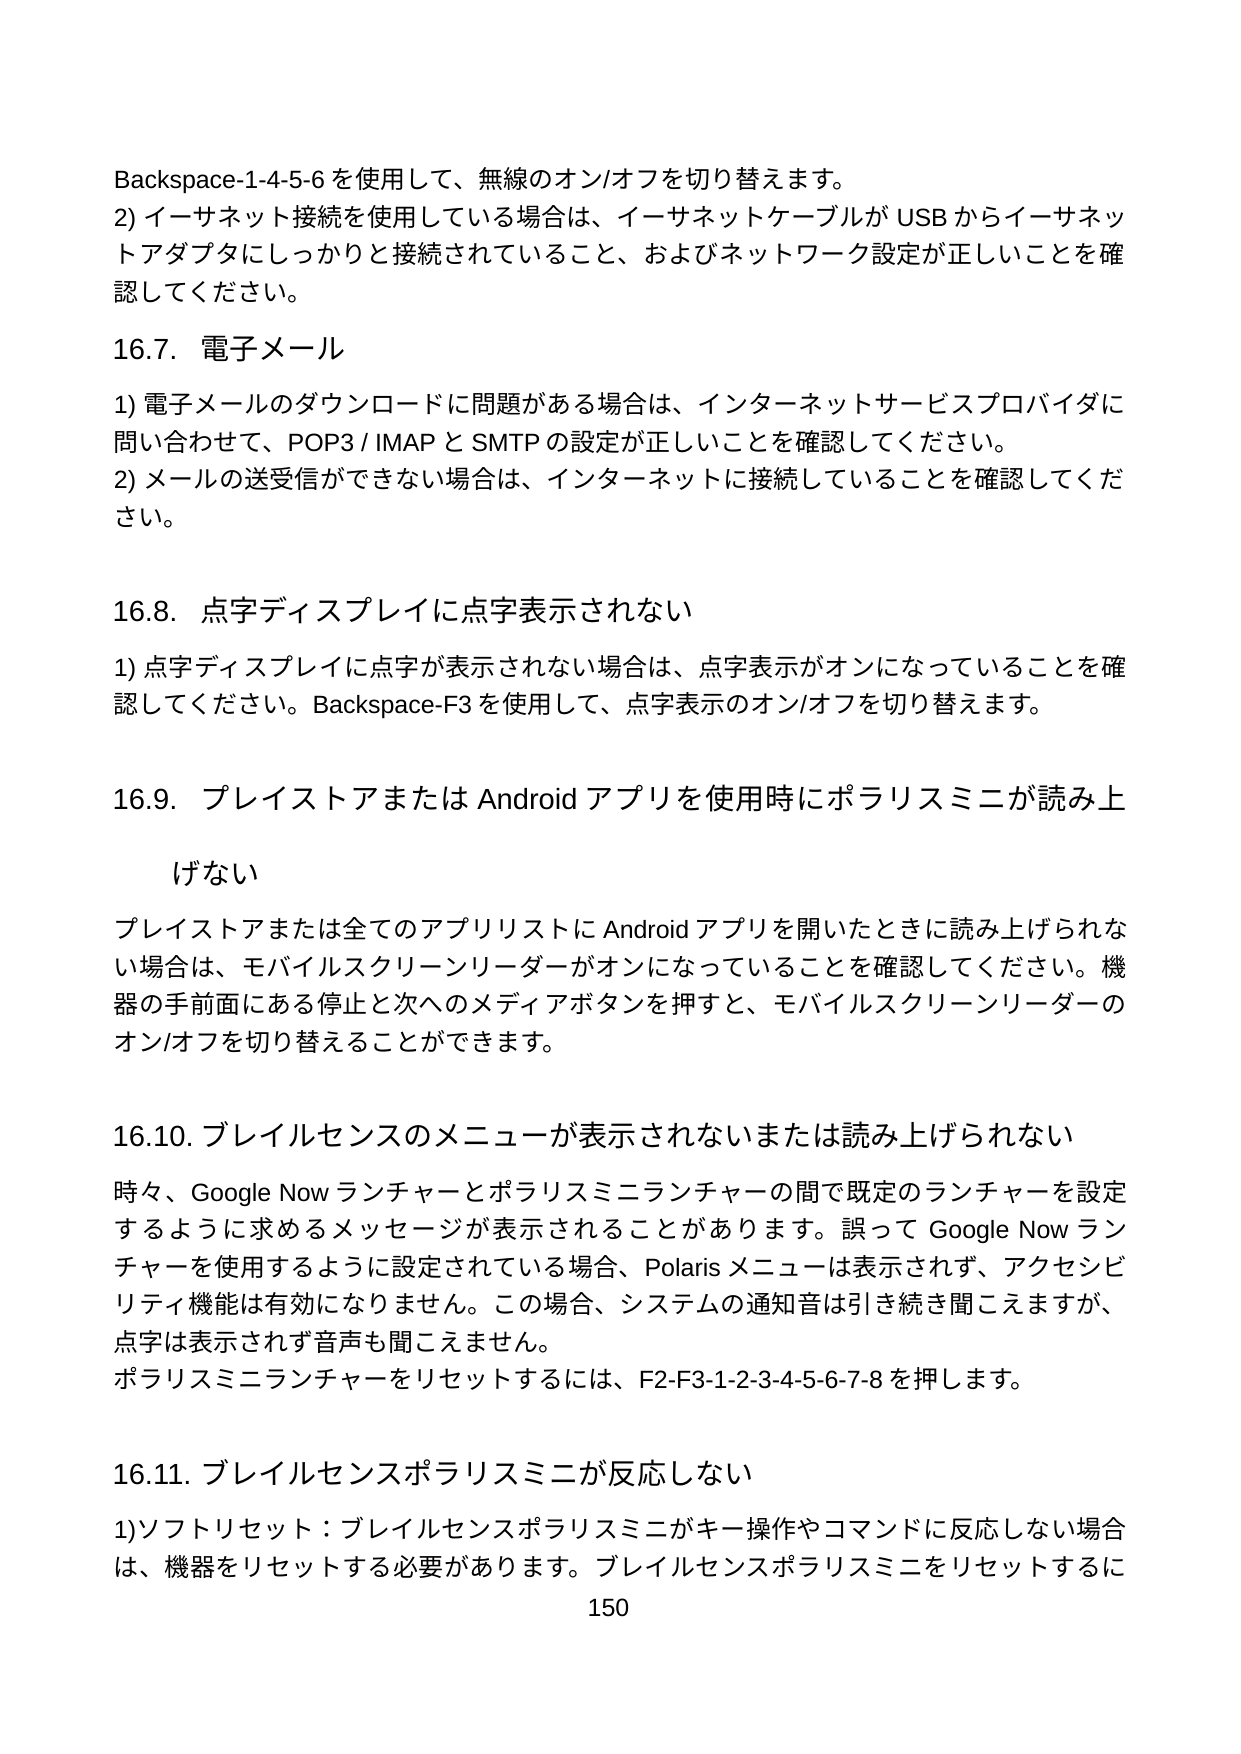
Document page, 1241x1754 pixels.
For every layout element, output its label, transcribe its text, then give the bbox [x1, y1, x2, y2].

text ポラリスミニランチャーをリセットするには、F2-F3-1-2-3-4-5-6-7-8を押します。 [114, 1359, 1128, 1397]
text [114, 1509, 1128, 1584]
text 1) 電子メールのダウンロードに問題がある場合は、インターネットサービスプロバイダに問い合わせて、POP3 / IMAPとSMTPの設定が正しいことを確認してください。 [114, 384, 1128, 459]
text 2) メールの送受信ができない場合は、インターネットに接続していることを確認してください。 [114, 459, 1128, 534]
subtitle 電子メール [112, 309, 1128, 384]
subtitle 点字ディスプレイに点字表示されない [112, 572, 1128, 647]
subtitle ブレイルセンスポラリスミニが反応しない [112, 1434, 1128, 1509]
text 2) イーサネット接続を使用している場合は、イーサネットケーブルがUSBからイーサネットアダプタにしっかりと接続されていること、およびネットワーク設定が正しいことを確認してください。 [114, 197, 1128, 309]
subtitle プレイストアまたはAndroidアプリを使用時にポラリスミニが読み上げない [112, 759, 1128, 909]
text 時々、Google Nowランチャーとポラリスミニランチャーの間で既定のランチャーを設定するように求めるメッセージが表示されることがあります。誤ってGoogle Nowランチャーを使用するように設定されている場合、Polarisメニューは表示されず、アクセシビリティ機能は有効になりません。この場合、システムの通知音は引き続き聞こえますが、点字は表示されず音声も聞こえません。 [114, 1172, 1128, 1359]
text 1) 点字ディスプレイに点字が表示されない場合は、点字表示がオンになっていることを確認してください。Backspace-F3を使用して、点字表示のオン/オフを切り替えます。 [114, 647, 1128, 722]
text プレイストアまたは全てのアプリリストにAndroidアプリを開いたときに読み上げられない場合は、モバイルスクリーンリーダーがオンになっていることを確認してください。機器の手前面にある停止と次へのメディアボタンを押すと、モバイルスクリーンリーダーのオン/オフを切り替えることができます。 [114, 909, 1128, 1059]
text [114, 159, 1128, 197]
subtitle ブレイルセンスのメニューが表示されないまたは読み上げられない [112, 1097, 1128, 1172]
